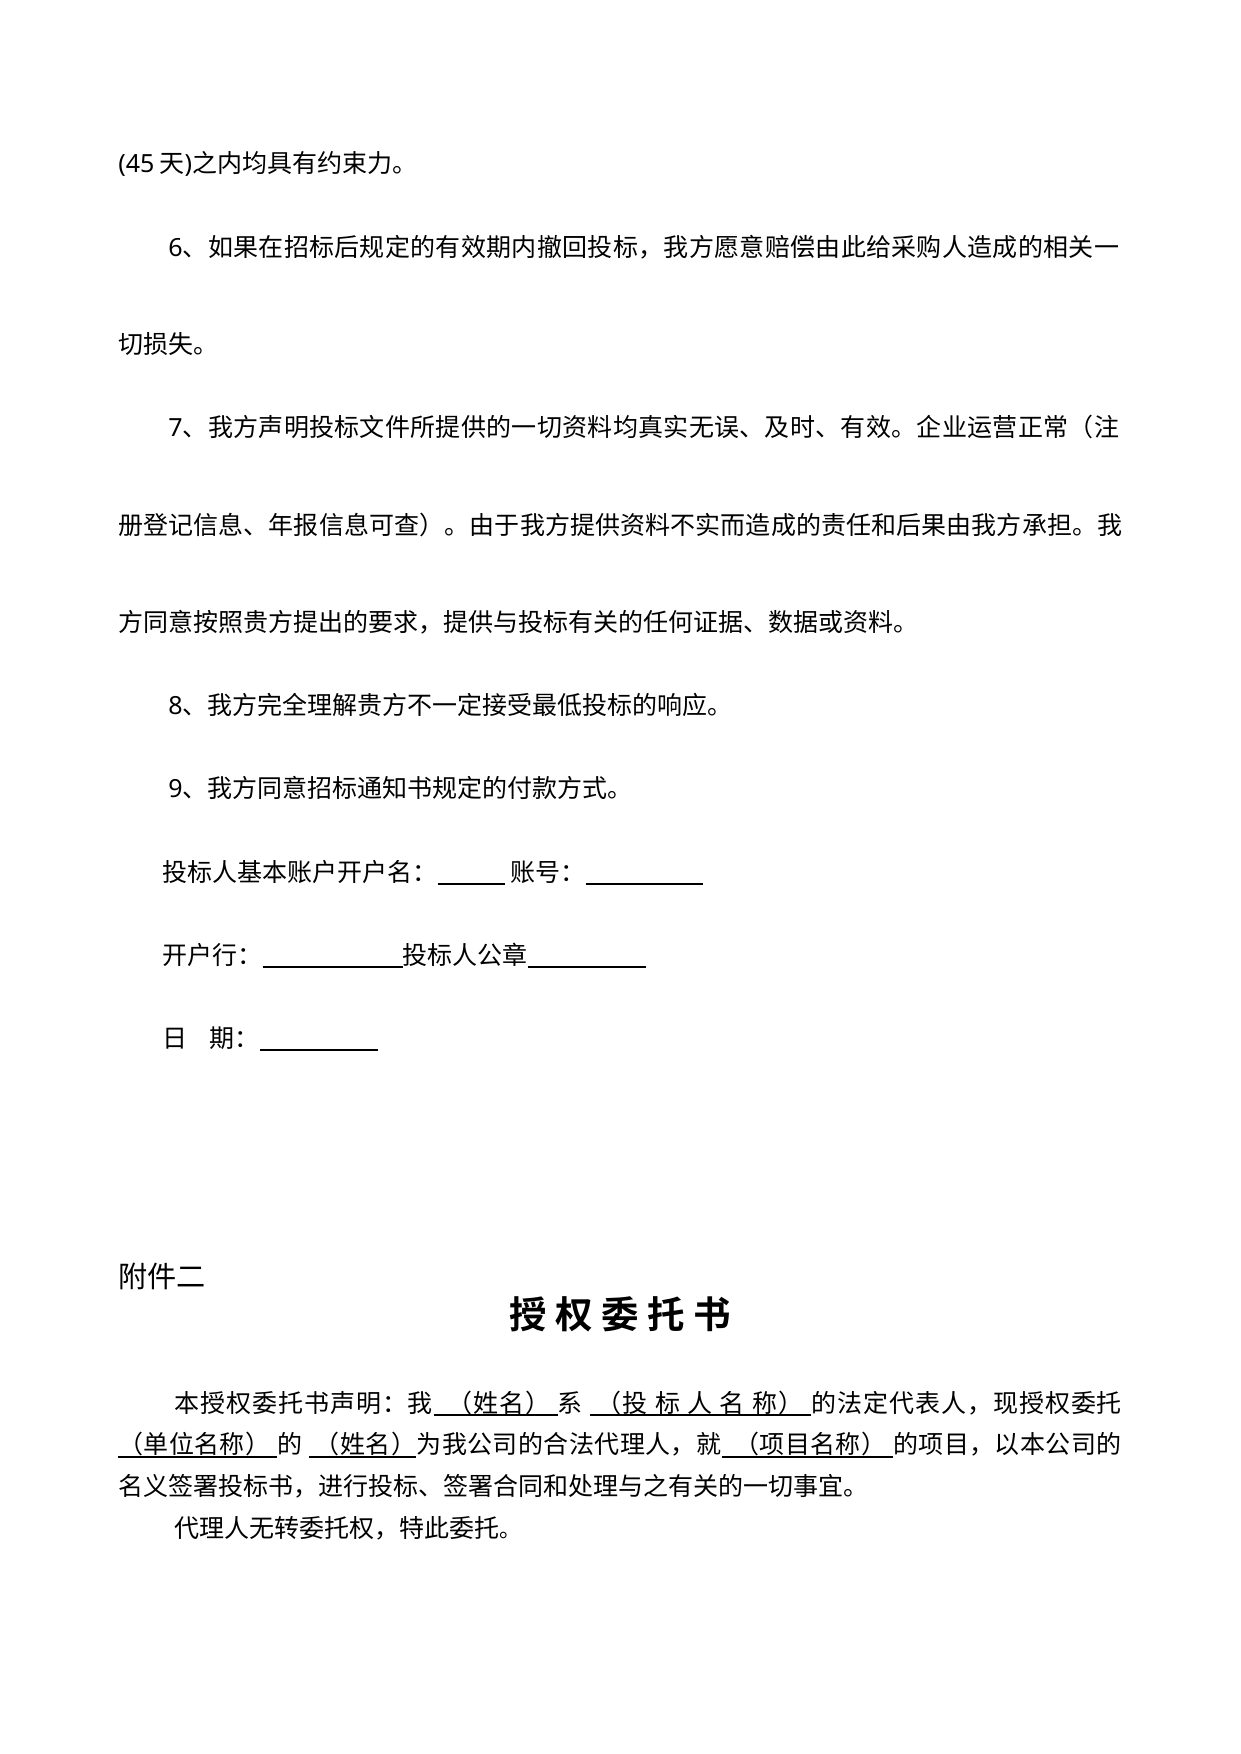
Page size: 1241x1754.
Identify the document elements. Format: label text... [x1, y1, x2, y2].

text 附件二 [118, 1254, 1122, 1295]
text 9、我方同意招标通知书规定的付款方式。 [118, 754, 1122, 819]
text 代理人无转委托权，特此委托。 [118, 1504, 1122, 1545]
text 授 权 委 托 书 [118, 1295, 1122, 1337]
text 7、我方声明投标文件所提供的一切资料均真实无误、及时、有效。企业运营正常（注册登记信息、年报信息可查）。由于我方提供资料不实而造成的责任和后果由我方承担。我方同意按照贵方提出的要求，提供与投标有关的任何证据、数据或资料。 [118, 393, 1122, 653]
text 6、如果在招标后规定的有效期内撤回投标，我方愿意赔偿由此给采购人造成的相关一切损失。 [118, 213, 1122, 375]
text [118, 129, 1122, 194]
text 日 期： [118, 1004, 1122, 1069]
text 开户行： 投标人公章 [118, 921, 1122, 986]
text 8、我方完全理解贵方不一定接受最低投标的响应。 [118, 671, 1122, 736]
text 本授权委托书声明：我 （姓名） 系 （投 标 人 名 称） 的法定代表人，现授权委托 （单位名称） 的 （姓名）为我公司的合法代理人，就 （项目名称） 的项目，以本公司的名义签署投标书，进行投标、签署合同和处理与之有关的一切事宜。 [118, 1379, 1122, 1504]
text 投标人基本账户开户名： 账号： [118, 838, 1122, 903]
